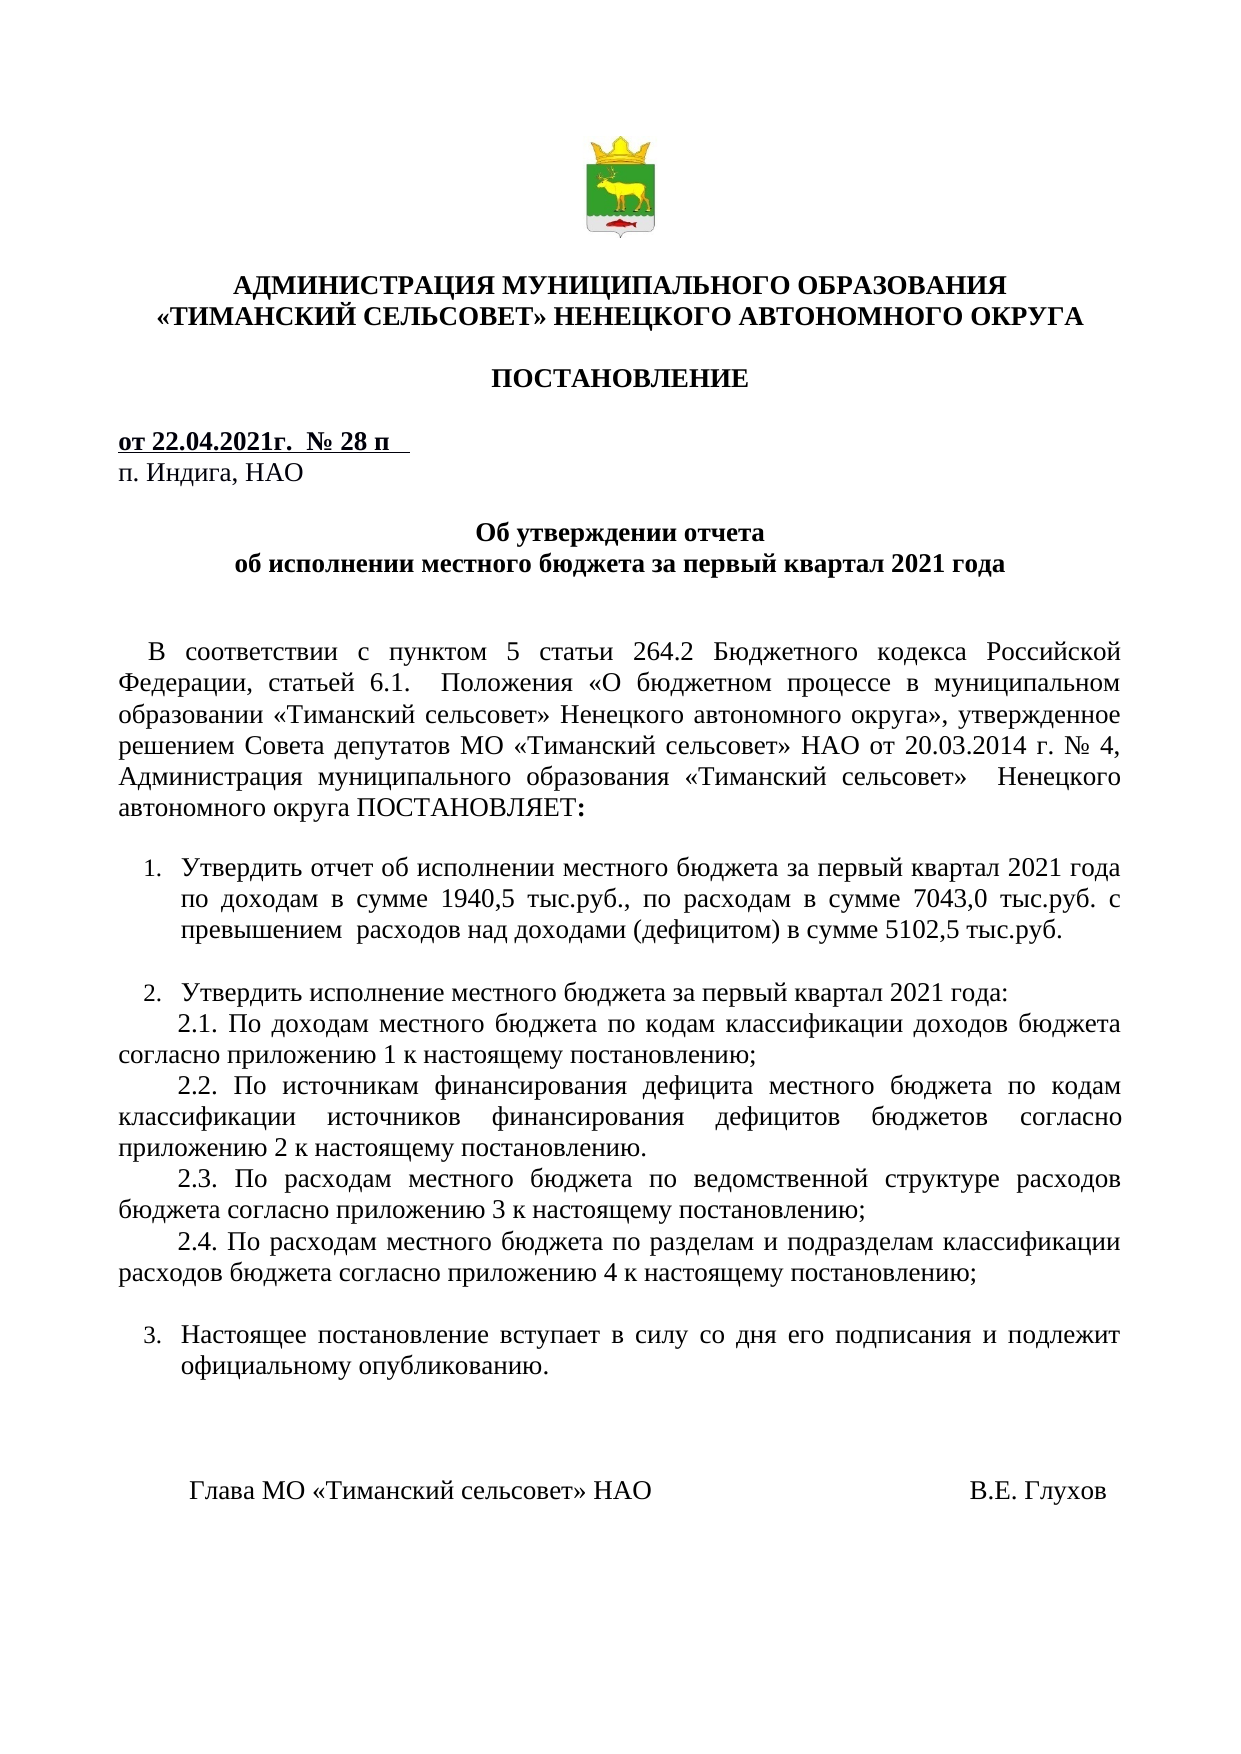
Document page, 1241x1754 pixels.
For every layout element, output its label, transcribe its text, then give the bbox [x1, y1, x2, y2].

text об исполнении местного бюджета за первый квартал 2021 года [118, 547, 1122, 578]
text «ТИМАНСКИЙ СЕЛЬСОВЕТ» НЕНЕЦКОГО АВТОНОМНОГО ОКРУГА [118, 300, 1122, 331]
text от 22.04.2021г. № 28 п [118, 424, 1122, 456]
picture [582, 136, 658, 238]
list Утвердить отчет об исполнении местного бюджета за первый квартал 2021 года по доходам в сумме 1940,5 тыс.руб., по расходам в сумме 7043,0 тыс.руб. с превышением расходов над доходами (дефицитом) в сумме 5102,5 тыс.руб. [143, 851, 1122, 944]
text Об утверждении отчета [118, 516, 1122, 547]
title п. Индига, НАО [118, 456, 1122, 487]
text 2.2. По источникам финансирования дефицита местного бюджета по кодам классификации источников финансирования дефицитов бюджетов согласно приложению 2 к настоящему постановлению. [118, 1069, 1122, 1162]
text ПОСТАНОВЛЕНИЕ [118, 362, 1122, 393]
text АДМИНИСТРАЦИЯ МУНИЦИПАЛЬНОГО ОБРАЗОВАНИЯ [118, 269, 1122, 300]
text Глава МО «Тиманский сельсовет» НАО В.Е. Глухов [118, 1474, 1122, 1505]
list Настоящее постановление вступает в силу со дня его подписания и подлежит официальному опубликованию. [143, 1318, 1122, 1381]
text 2.3. По расходам местного бюджета по ведомственной структуре расходов бюджета согласно приложению 3 к настоящему постановлению; [118, 1162, 1122, 1225]
text В соответствии с пунктом 5 статьи 264.2 Бюджетного кодекса Российской Федерации, статьей 6.1. Положения «О бюджетном процессе в муниципальном образовании «Тиманский сельсовет» Ненецкого автономного округа», утвержденное решением Совета депутатов МО «Тиманский сельсовет» НАО от 20.03.2014 г. № 4, Администрация муниципального образования «Тиманский сельсовет» Ненецкого автономного округа ПОСТАНОВЛЯЕТ: [118, 635, 1122, 822]
text 2.4. По расходам местного бюджета по разделам и подразделам классификации расходов бюджета согласно приложению 4 к настоящему постановлению; [118, 1225, 1122, 1287]
list Утвердить исполнение местного бюджета за первый квартал 2021 года: [143, 976, 1122, 1007]
text 2.1. По доходам местного бюджета по кодам классификации доходов бюджета согласно приложению 1 к настоящему постановлению; [118, 1007, 1122, 1069]
